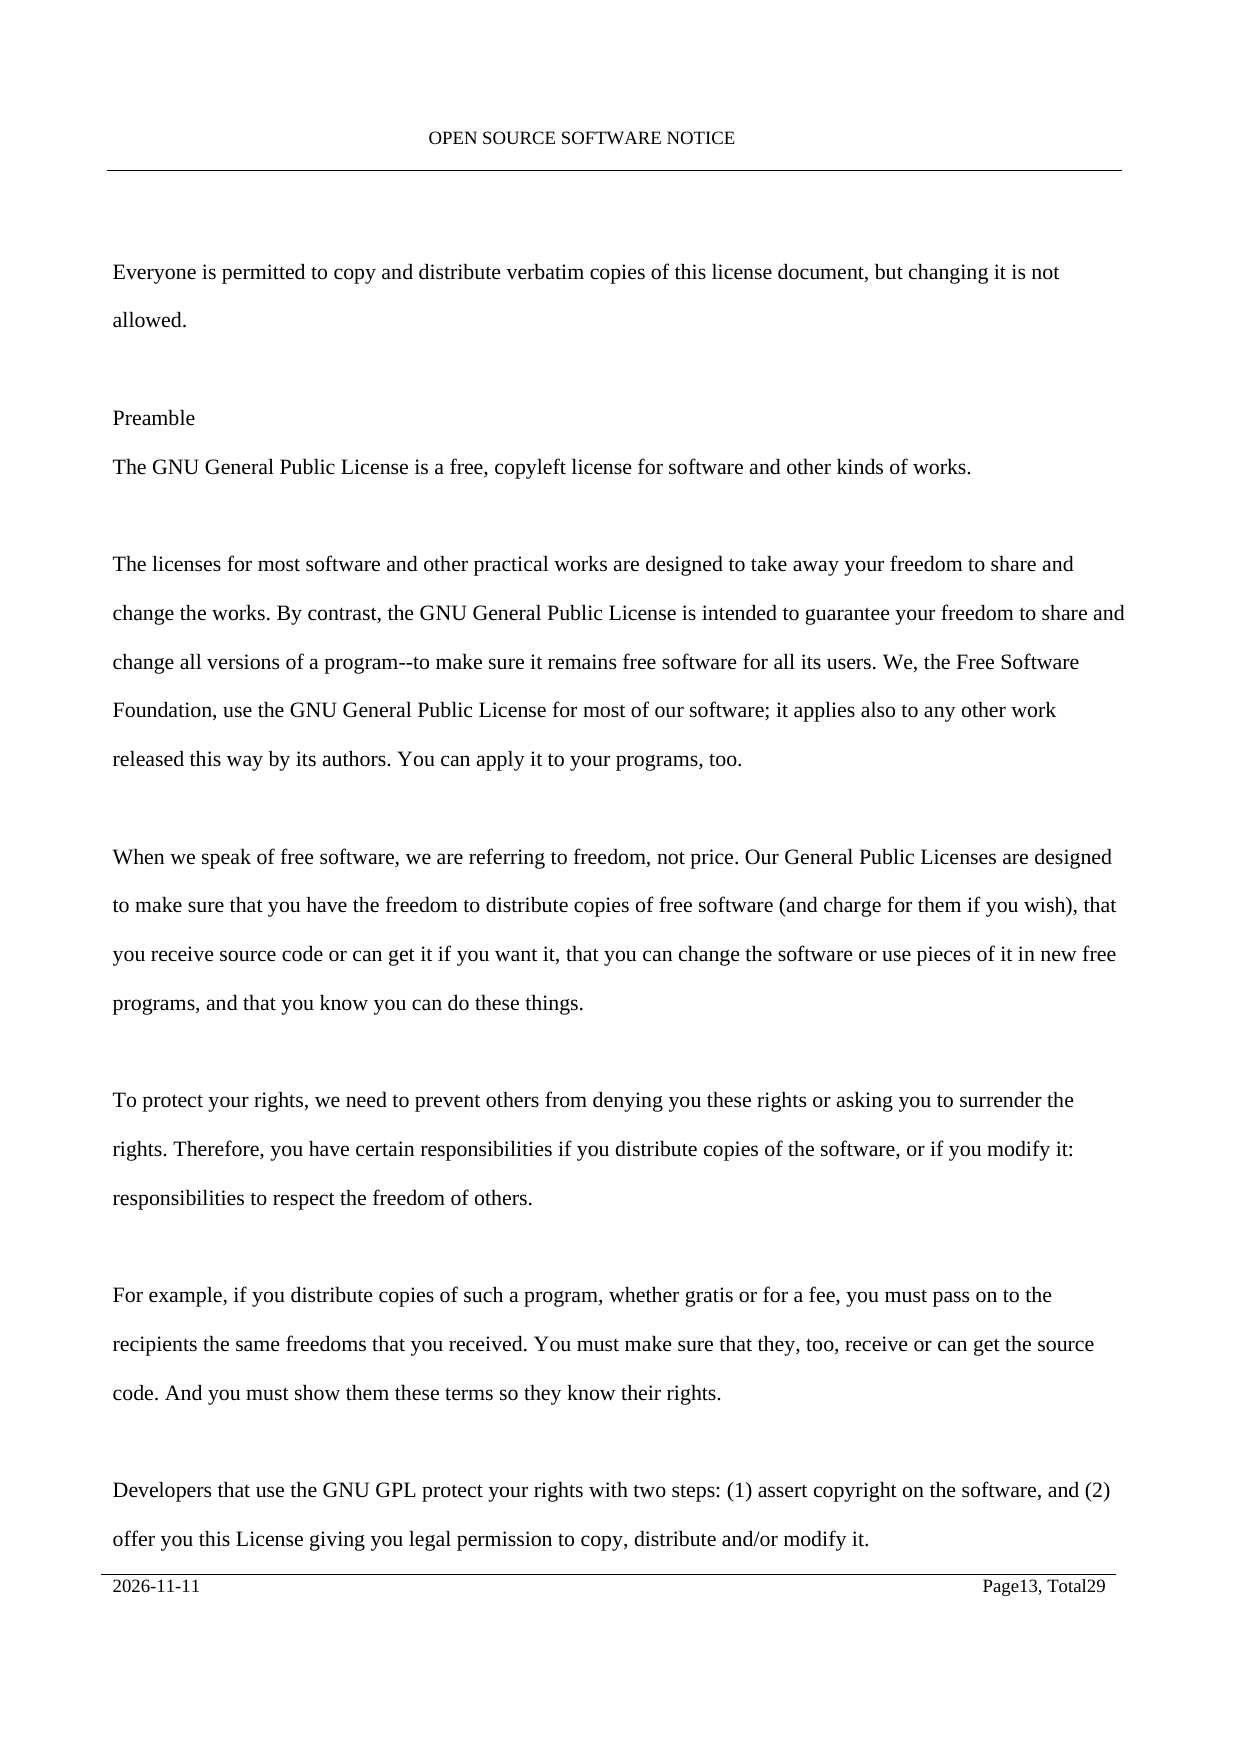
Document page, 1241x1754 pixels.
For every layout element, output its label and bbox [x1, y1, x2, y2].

text [112, 206, 1128, 1555]
